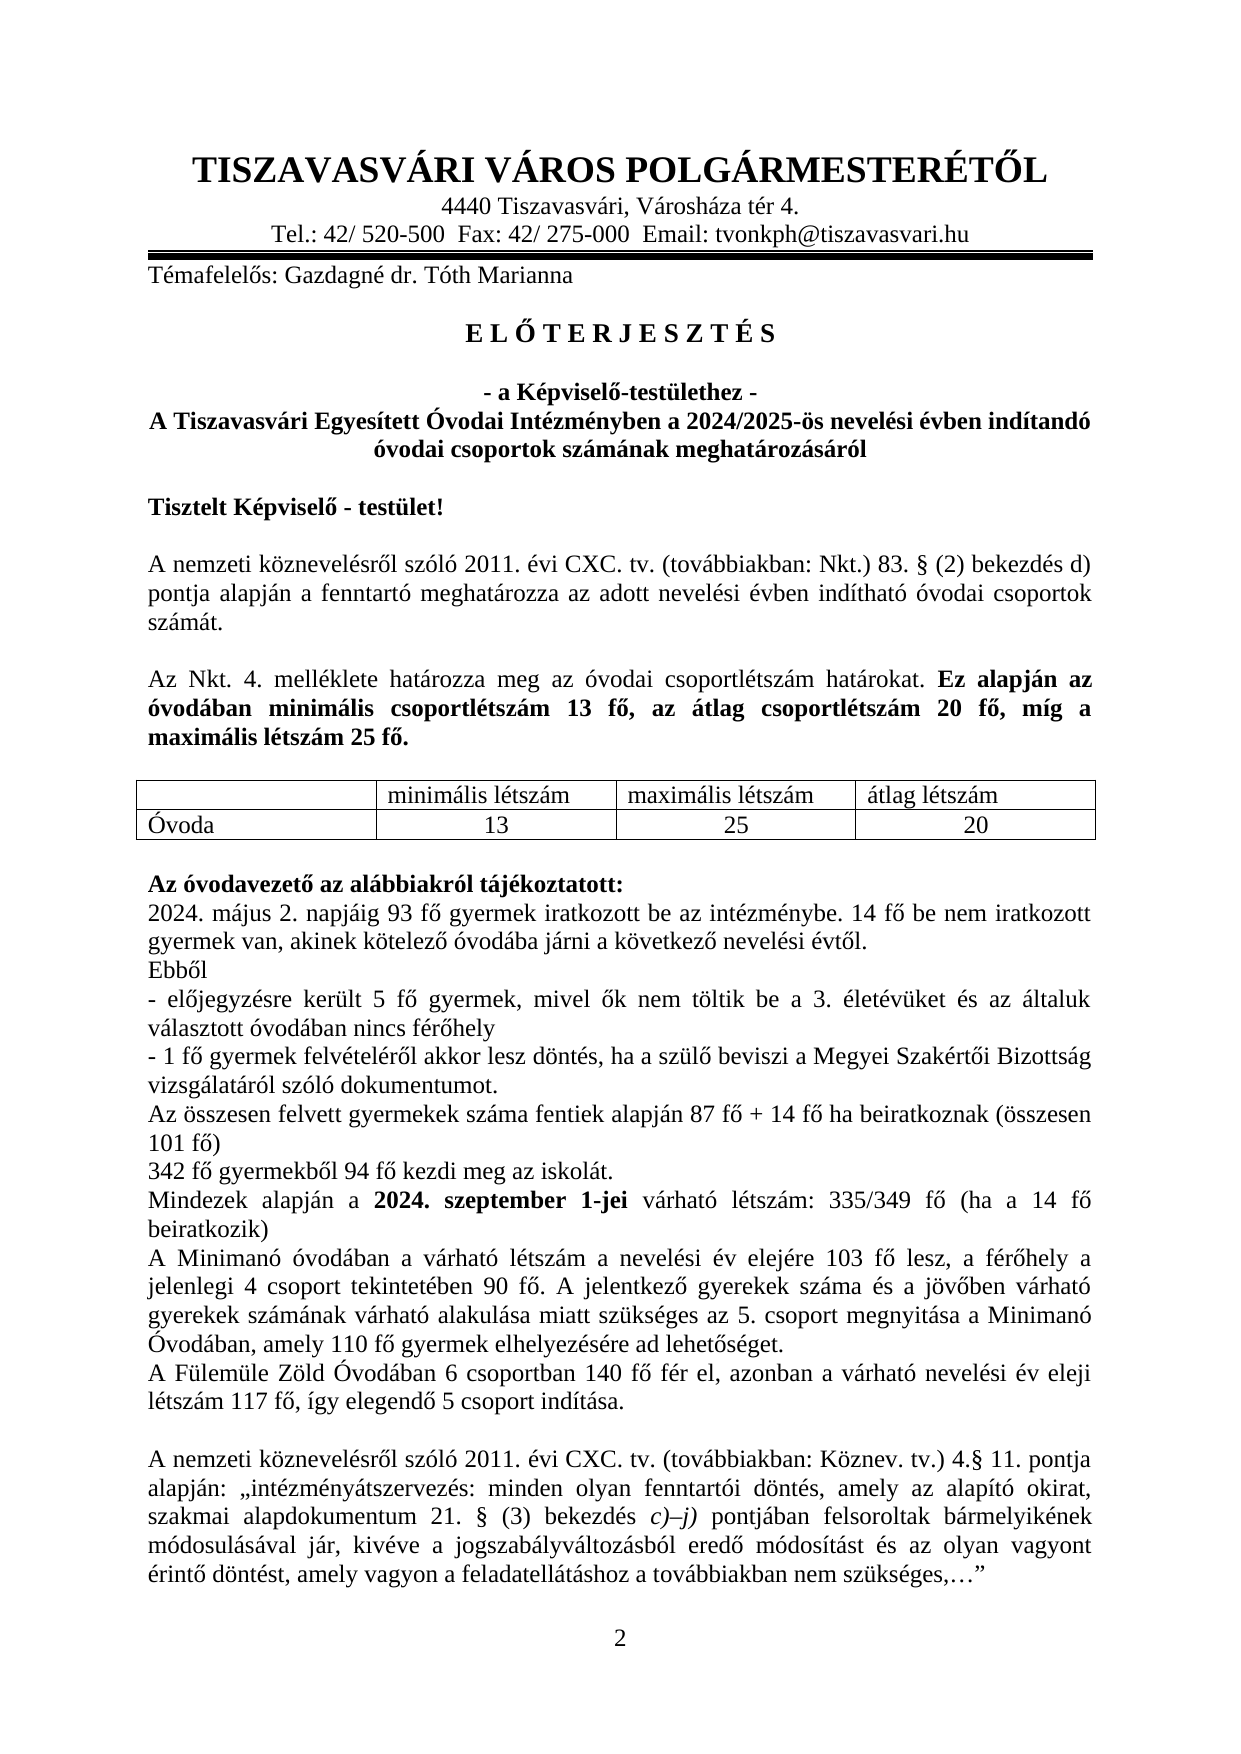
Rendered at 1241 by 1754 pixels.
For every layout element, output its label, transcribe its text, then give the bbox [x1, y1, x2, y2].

table_cell 25 [617, 810, 855, 839]
text Ebből [148, 955, 1093, 984]
text TISZAVASVÁRI VÁROS POLGÁRMESTERÉTŐL [148, 148, 1093, 191]
text - előjegyzésre került 5 fő gyermek, mivel ők nem töltik be a 3. életévüket és az általuk választott óvodában nincs férőhely [148, 984, 1093, 1041]
table_header minimális létszám [377, 781, 616, 809]
text Az Nkt. 4. melléklete határozza meg az óvodai csoportlétszám határokat. Ez alapján az óvodában minimális csoportlétszám 13 fő, az átlag csoportlétszám 20 fő, míg a maximális létszám 25 fő. [148, 664, 1093, 751]
text A nemzeti köznevelésről szóló 2011. évi CXC. tv. (továbbiakban: Köznev. tv.) 4.§ 11. pontja alapján: „intézményátszervezés: minden olyan fenntartói döntés, amely az alapító okirat, szakmai alapdokumentum 21. § (3) bekezdés c)–j) pontjában felsoroltak bármelyikének módosulásával jár, kivéve a jogszabályváltozásból eredő módosítást és az olyan vagyont érintő döntést, amely vagyon a feladatellátáshoz a továbbiakban nem szükséges,…” [148, 1444, 1093, 1588]
text - a Képviselő-testülethez - [148, 377, 1093, 406]
table_cell Óvoda [137, 810, 376, 839]
text A Fülemüle Zöld Óvodában 6 csoportban 140 fő fér el, azonban a várható nevelési év eleji létszám 117 fő, így elegendő 5 csoport indítása. [148, 1358, 1093, 1415]
text Témafelelős: Gazdagné dr. Tóth Marianna [148, 260, 1093, 288]
table_cell 13 [377, 810, 616, 839]
table_header [137, 781, 376, 809]
text Mindezek alapján a 2024. szeptember 1-jei várható létszám: 335/349 fő (ha a 14 fő beiratkozik) [148, 1185, 1093, 1243]
text Tisztelt Képviselő - testület! [148, 492, 1093, 521]
text A nemzeti köznevelésről szóló 2011. évi CXC. tv. (továbbiakban: Nkt.) 83. § (2) bekezdés d) pontja alapján a fenntartó meghatározza az adott nevelési évben indítható óvodai csoportok számát. [148, 549, 1093, 636]
text - 1 fő gyermek felvételéről akkor lesz döntés, ha a szülő beviszi a Megyei Szakértői Bizottság vizsgálatáról szóló dokumentumot. [148, 1041, 1093, 1099]
text Az óvodavezető az alábbiakról tájékoztatott: [148, 869, 1093, 898]
table_cell 20 [856, 810, 1095, 839]
text 342 fő gyermekből 94 fő kezdi meg az iskolát. [148, 1156, 1093, 1185]
text 4440 Tiszavasvári, Városháza tér 4. [148, 191, 1093, 219]
text 2024. május 2. napjáig 93 fő gyermek iratkozott be az intézménybe. 14 fő be nem iratkozott gyermek van, akinek kötelező óvodába járni a következő nevelési évtől. [148, 898, 1093, 955]
text A Tiszavasvári Egyesített Óvodai Intézményben a 2024/2025-ös nevelési évben indítandó óvodai csoportok számának meghatározásáról [148, 406, 1093, 463]
text Tel.: 42/ 520-500 Fax: 42/ 275-000 Email: tvonkph@tiszavasvari.hu [148, 219, 1093, 250]
text E L Ő T E R J E S Z T É S [148, 317, 1093, 348]
text A Minimanó óvodában a várható létszám a nevelési év elejére 103 fő lesz, a férőhely a jelenlegi 4 csoport tekintetében 90 fő. A jelentkező gyerekek száma és a jövőben várható gyerekek számának várható alakulása miatt szükséges az 5. csoport megnyitása a Minimanó Óvodában, amely 110 fő gyermek elhelyezésére ad lehetőséget. [148, 1243, 1093, 1358]
table_header átlag létszám [856, 781, 1095, 809]
table_header maximális létszám [617, 781, 855, 809]
text Az összesen felvett gyermekek száma fentiek alapján 87 fő + 14 fő ha beiratkoznak (összesen 101 fő) [148, 1099, 1093, 1156]
